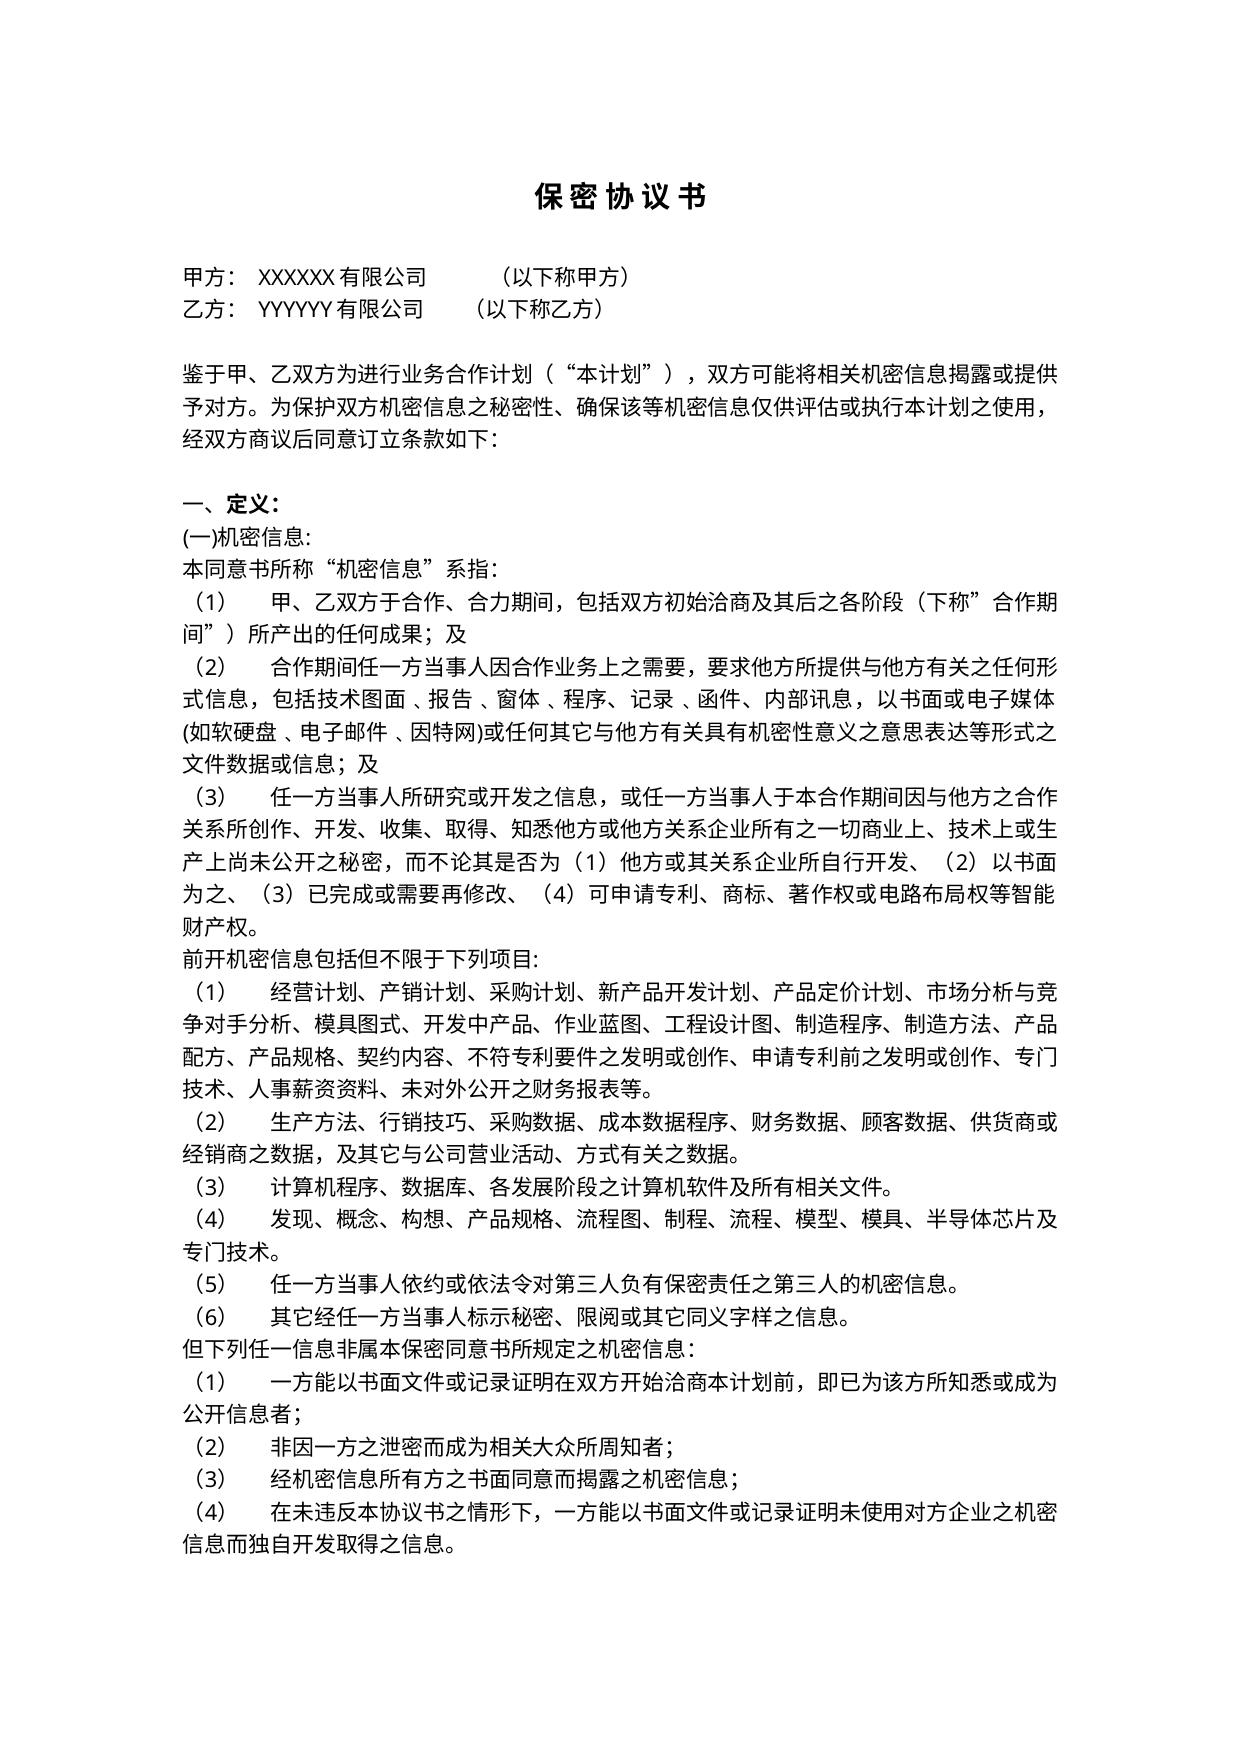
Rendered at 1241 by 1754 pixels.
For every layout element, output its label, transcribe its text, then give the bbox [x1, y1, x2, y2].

text （3） 计算机程序、数据库、各发展阶段之计算机软件及所有相关文件。 [183, 1169, 1058, 1202]
text 本同意书所称“机密信息”系指： [183, 552, 1058, 584]
text 鉴于甲、乙双方为进行业务合作计划（“本计划”），双方可能将相关机密信息揭露或提供予对方。为保护双方机密信息之秘密性、确保该等机密信息仅供评估或执行本计划之使用，经双方商议后同意订立条款如下： [183, 357, 1058, 454]
text (一)机密信息: [183, 519, 1058, 552]
text （2） 生产方法、行销技巧、采购数据、成本数据程序、财务数据、顾客数据、供货商或经销商之数据，及其它与公司营业活动、方式有关之数据。 [183, 1104, 1058, 1169]
text 乙方： YYYYYY有限公司 （以下称乙方） [183, 292, 1058, 324]
text 保 密 协 议 书 [183, 162, 1058, 227]
text （3） 任一方当事人所研究或开发之信息，或任一方当事人于本合作期间因与他方之合作关系所创作、开发、收集、取得、知悉他方或他方关系企业所有之一切商业上、技术上或生产上尚未公开之秘密，而不论其是否为（1）他方或其关系企业所自行开发、（2）以书面为之、（3）已完成或需要再修改、（4）可申请专利、商标、著作权或电路布局权等智能财产权。 [183, 779, 1058, 942]
text （4） 在未违反本协议书之情形下，一方能以书面文件或记录证明未使用对方企业之机密信息而独自开发取得之信息。 [183, 1494, 1058, 1559]
text 一、定义： [183, 487, 1058, 519]
text （2） 非因一方之泄密而成为相关大众所周知者； [183, 1429, 1058, 1462]
text （1） 经营计划、产销计划、采购计划、新产品开发计划、产品定价计划、市场分析与竞争对手分析、模具图式、开发中产品、作业蓝图、工程设计图、制造程序、制造方法、产品配方、产品规格、契约内容、不符专利要件之发明或创作、申请专利前之发明或创作、专门技术、人事薪资资料、未对外公开之财务报表等。 [183, 974, 1058, 1104]
text （5） 任一方当事人依约或依法令对第三人负有保密责任之第三人的机密信息。 [183, 1267, 1058, 1299]
text （2） 合作期间任一方当事人因合作业务上之需要，要求他方所提供与他方有关之任何形式信息，包括技术图面﹑报告﹑窗体﹑程序、记录﹑函件、内部讯息，以书面或电子媒体(如软硬盘﹑电子邮件﹑因特网)或任何其它与他方有关具有机密性意义之意思表达等形式之文件数据或信息；及 [183, 649, 1058, 779]
text （4） 发现、概念、构想、产品规格、流程图、制程、流程、模型、模具、半导体芯片及专门技术。 [183, 1202, 1058, 1267]
text （6） 其它经任一方当事人标示秘密、限阅或其它同义字样之信息。 [183, 1299, 1058, 1332]
text （1） 甲、乙双方于合作、合力期间，包括双方初始洽商及其后之各阶段（下称”合作期间”）所产出的任何成果；及 [183, 584, 1058, 649]
text （3） 经机密信息所有方之书面同意而揭露之机密信息； [183, 1462, 1058, 1494]
text （1） 一方能以书面文件或记录证明在双方开始洽商本计划前，即已为该方所知悉或成为公开信息者； [183, 1364, 1058, 1429]
text 甲方： XXXXXX有限公司 （以下称甲方） [183, 259, 1058, 292]
text 前开机密信息包括但不限于下列项目: [183, 942, 1058, 974]
text 但下列任一信息非属本保密同意书所规定之机密信息： [183, 1332, 1058, 1364]
